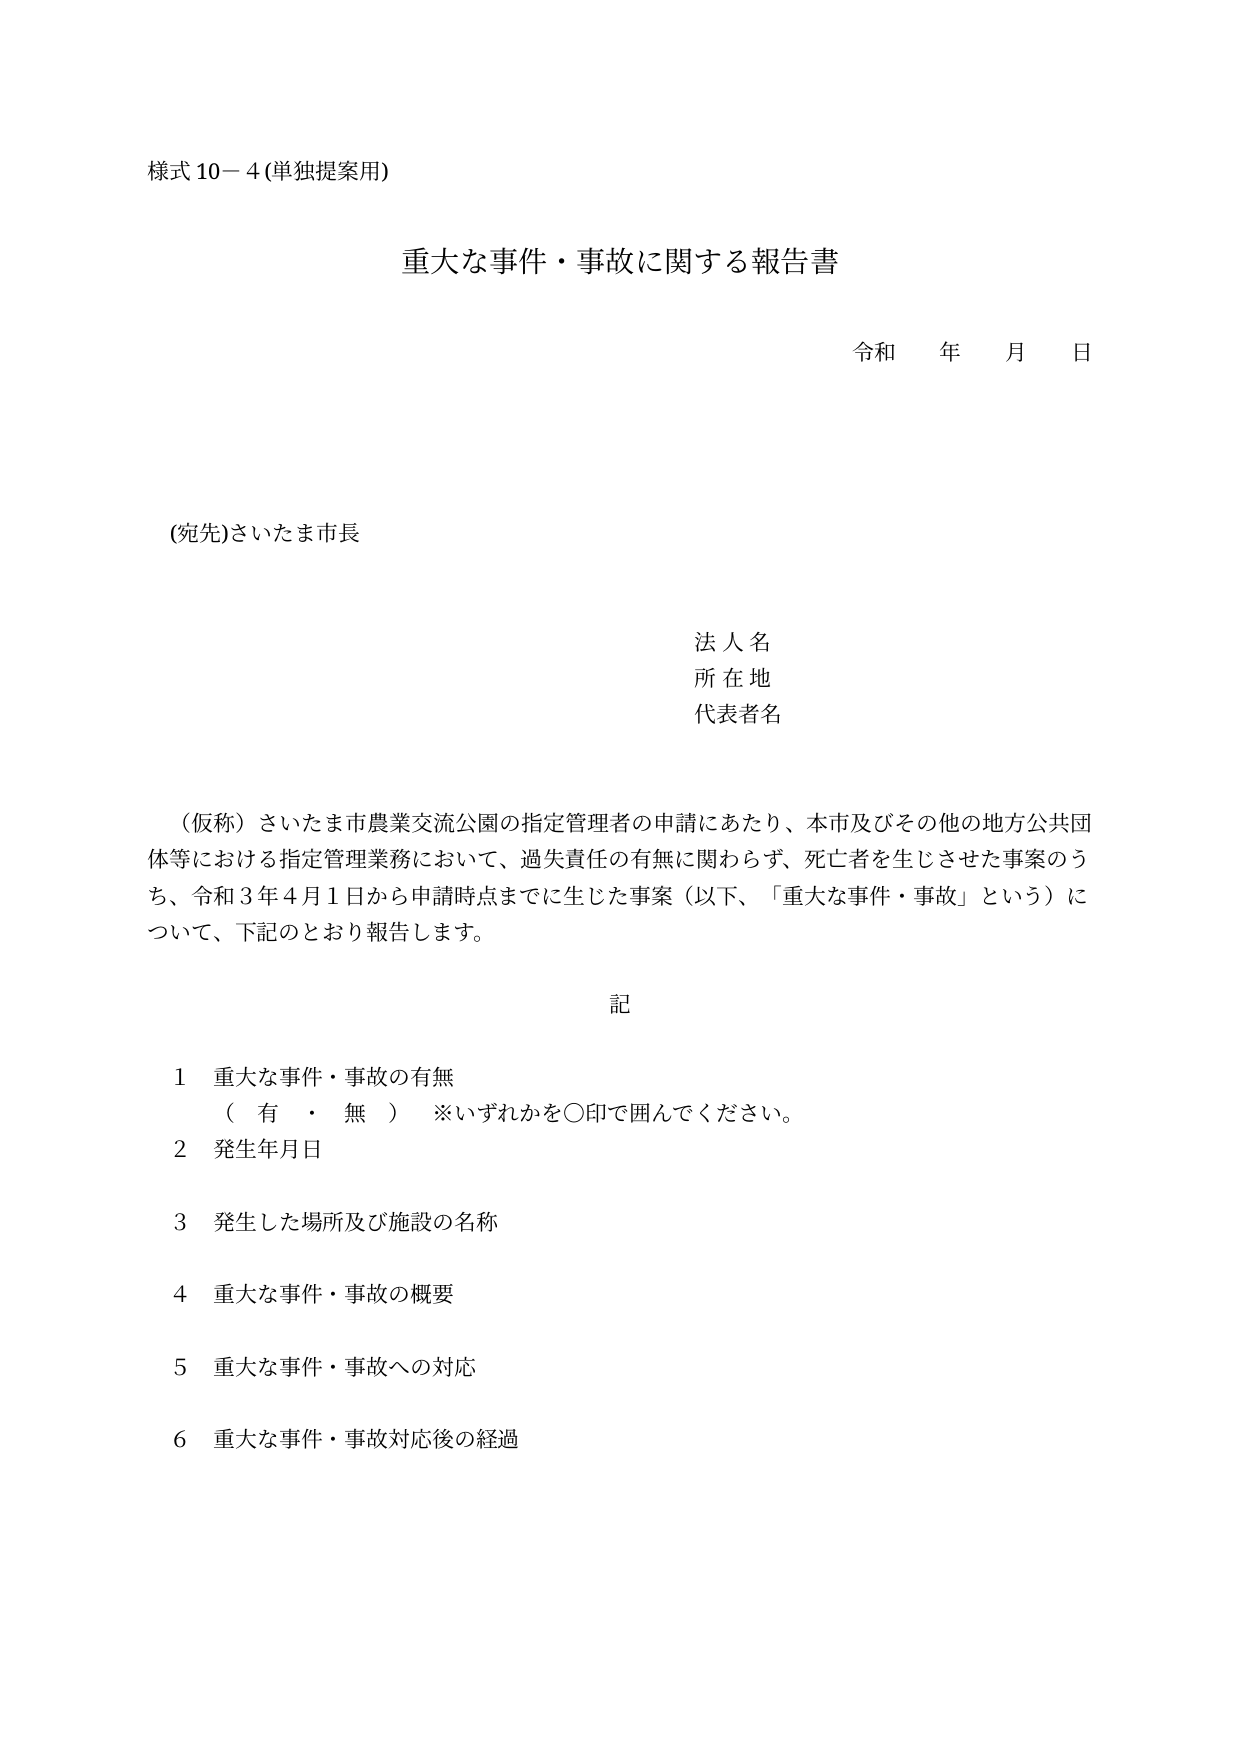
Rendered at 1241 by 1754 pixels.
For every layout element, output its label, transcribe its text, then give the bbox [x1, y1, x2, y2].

text 法 人 名 [148, 623, 1092, 659]
text （仮称）さいたま市農業交流公園の指定管理者の申請にあたり、本市及びその他の地方公共団体等における指定管理業務において、過失責任の有無に関わらず、死亡者を生じさせた事案のうち、令和３年４月１日から申請時点までに生じた事案（以下、「重大な事件・事故」という）について、下記のとおり報告します。 [148, 804, 1092, 949]
text 代表者名 [148, 695, 1092, 732]
text （ 有 ・ 無 ） ※いずれかを〇印で囲んでください。 [148, 1094, 1092, 1130]
text 様式10－４(単独提案用) [148, 152, 1092, 188]
text ２ 発生年月日 [148, 1130, 1092, 1167]
text １ 重大な事件・事故の有無 [148, 1058, 1092, 1094]
text 所 在 地 [148, 659, 1092, 695]
text 重大な事件・事故に関する報告書 [148, 224, 1092, 297]
text ４ 重大な事件・事故の概要 [148, 1275, 1092, 1312]
text (宛先)さいたま市長 [148, 514, 1092, 550]
text ３ 発生した場所及び施設の名称 [148, 1203, 1092, 1239]
text ５ 重大な事件・事故への対応 [148, 1348, 1092, 1384]
text ６ 重大な事件・事故対応後の経過 [148, 1420, 1092, 1457]
text 記 [148, 985, 1092, 1022]
text 令和 年 月 日 [148, 333, 1092, 369]
